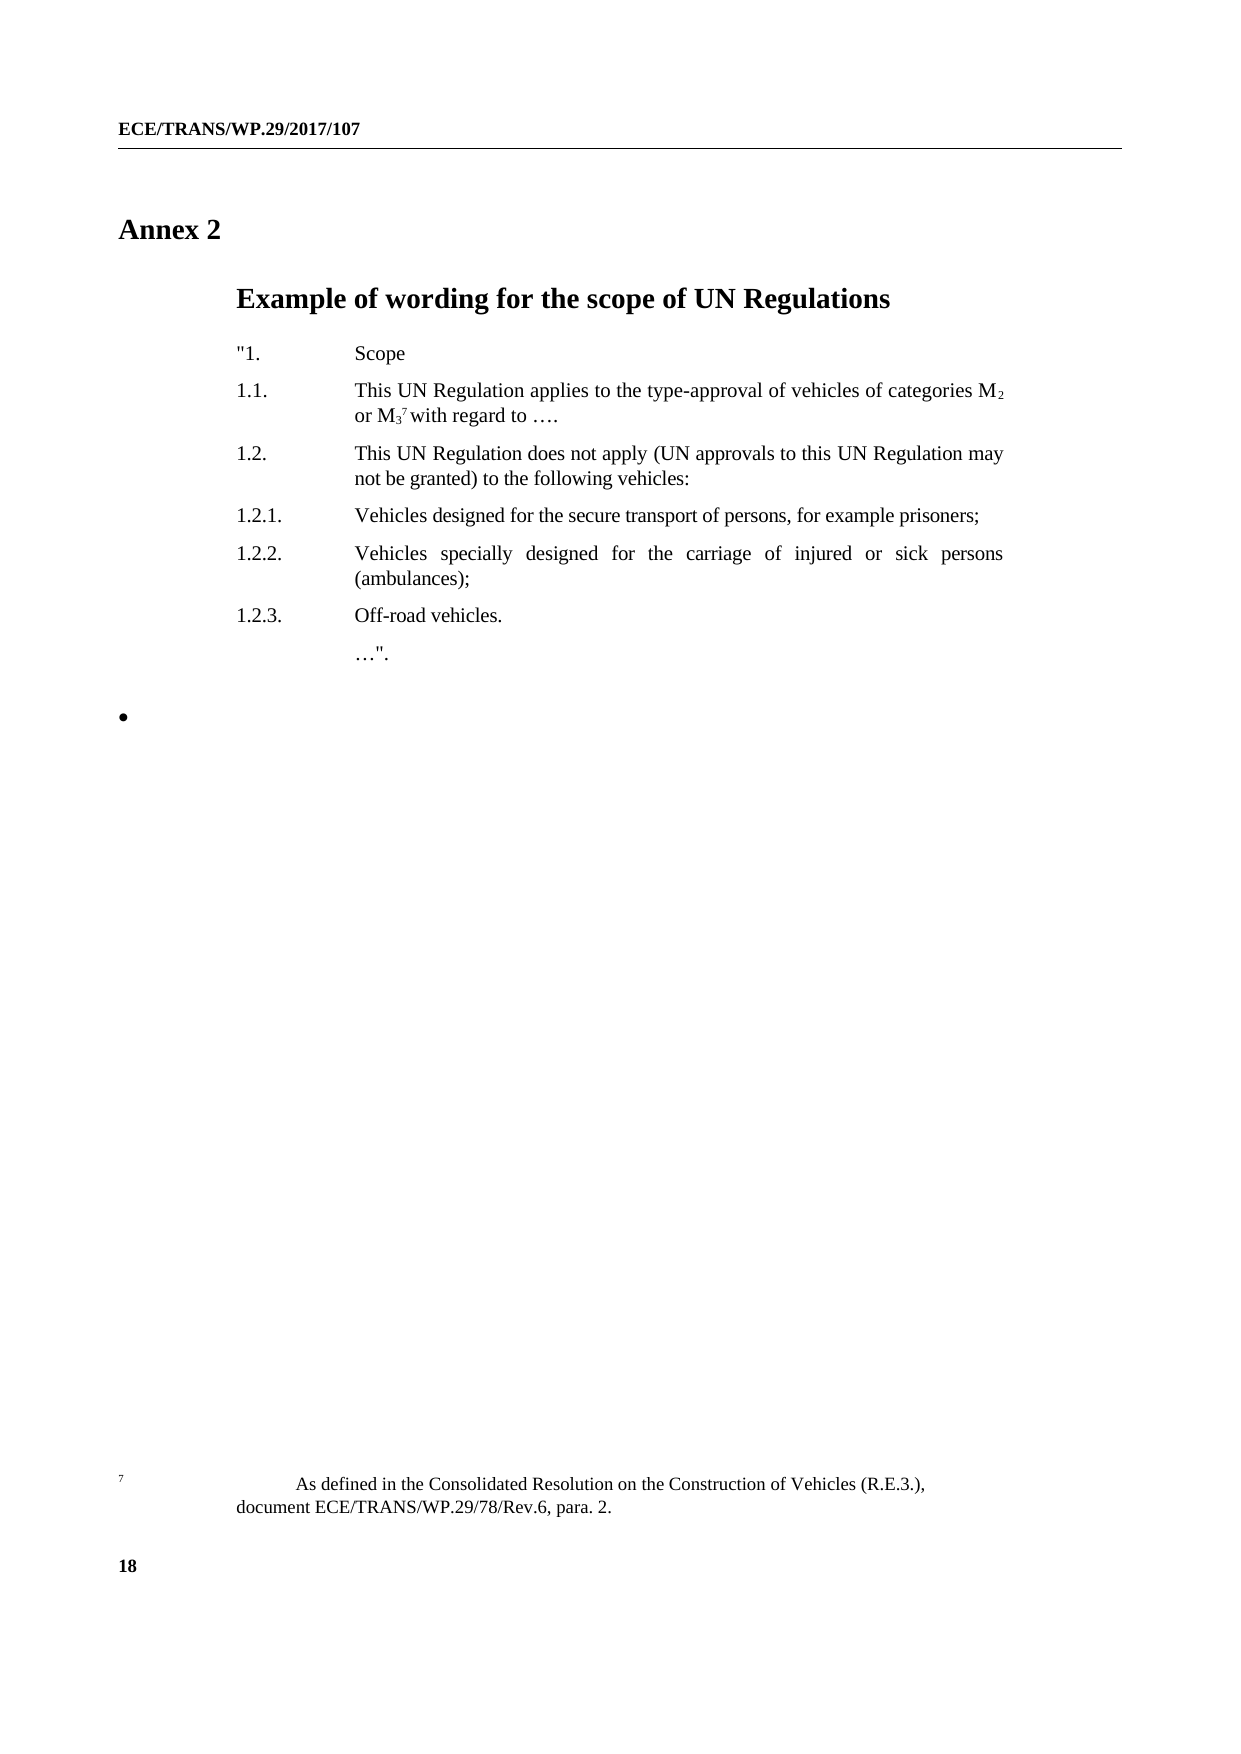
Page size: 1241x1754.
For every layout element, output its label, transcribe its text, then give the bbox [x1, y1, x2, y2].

text 1.2. This UN Regulation does not apply (UN approvals to this UN Regulation may not be granted) to the following vehicles: [236, 440, 1004, 490]
text 1.2.2. Vehicles specially designed for the carriage of injured or sick persons (ambulances); [236, 540, 1004, 590]
text …". [354, 640, 1004, 665]
text Annex 2 [118, 215, 1004, 246]
text "1. Scope [236, 340, 1004, 365]
text 1.2.3. Off-road vehicles. [236, 602, 1004, 627]
text Example of wording for the scope of UN Regulations [118, 283, 1004, 315]
text 1.2.1. Vehicles designed for the secure transport of persons, for example prisoners; [236, 502, 1004, 527]
text 1.1. This UN Regulation applies to the type-approval of vehicles of categories M2 or M3 with regard to …. [236, 377, 1004, 427]
